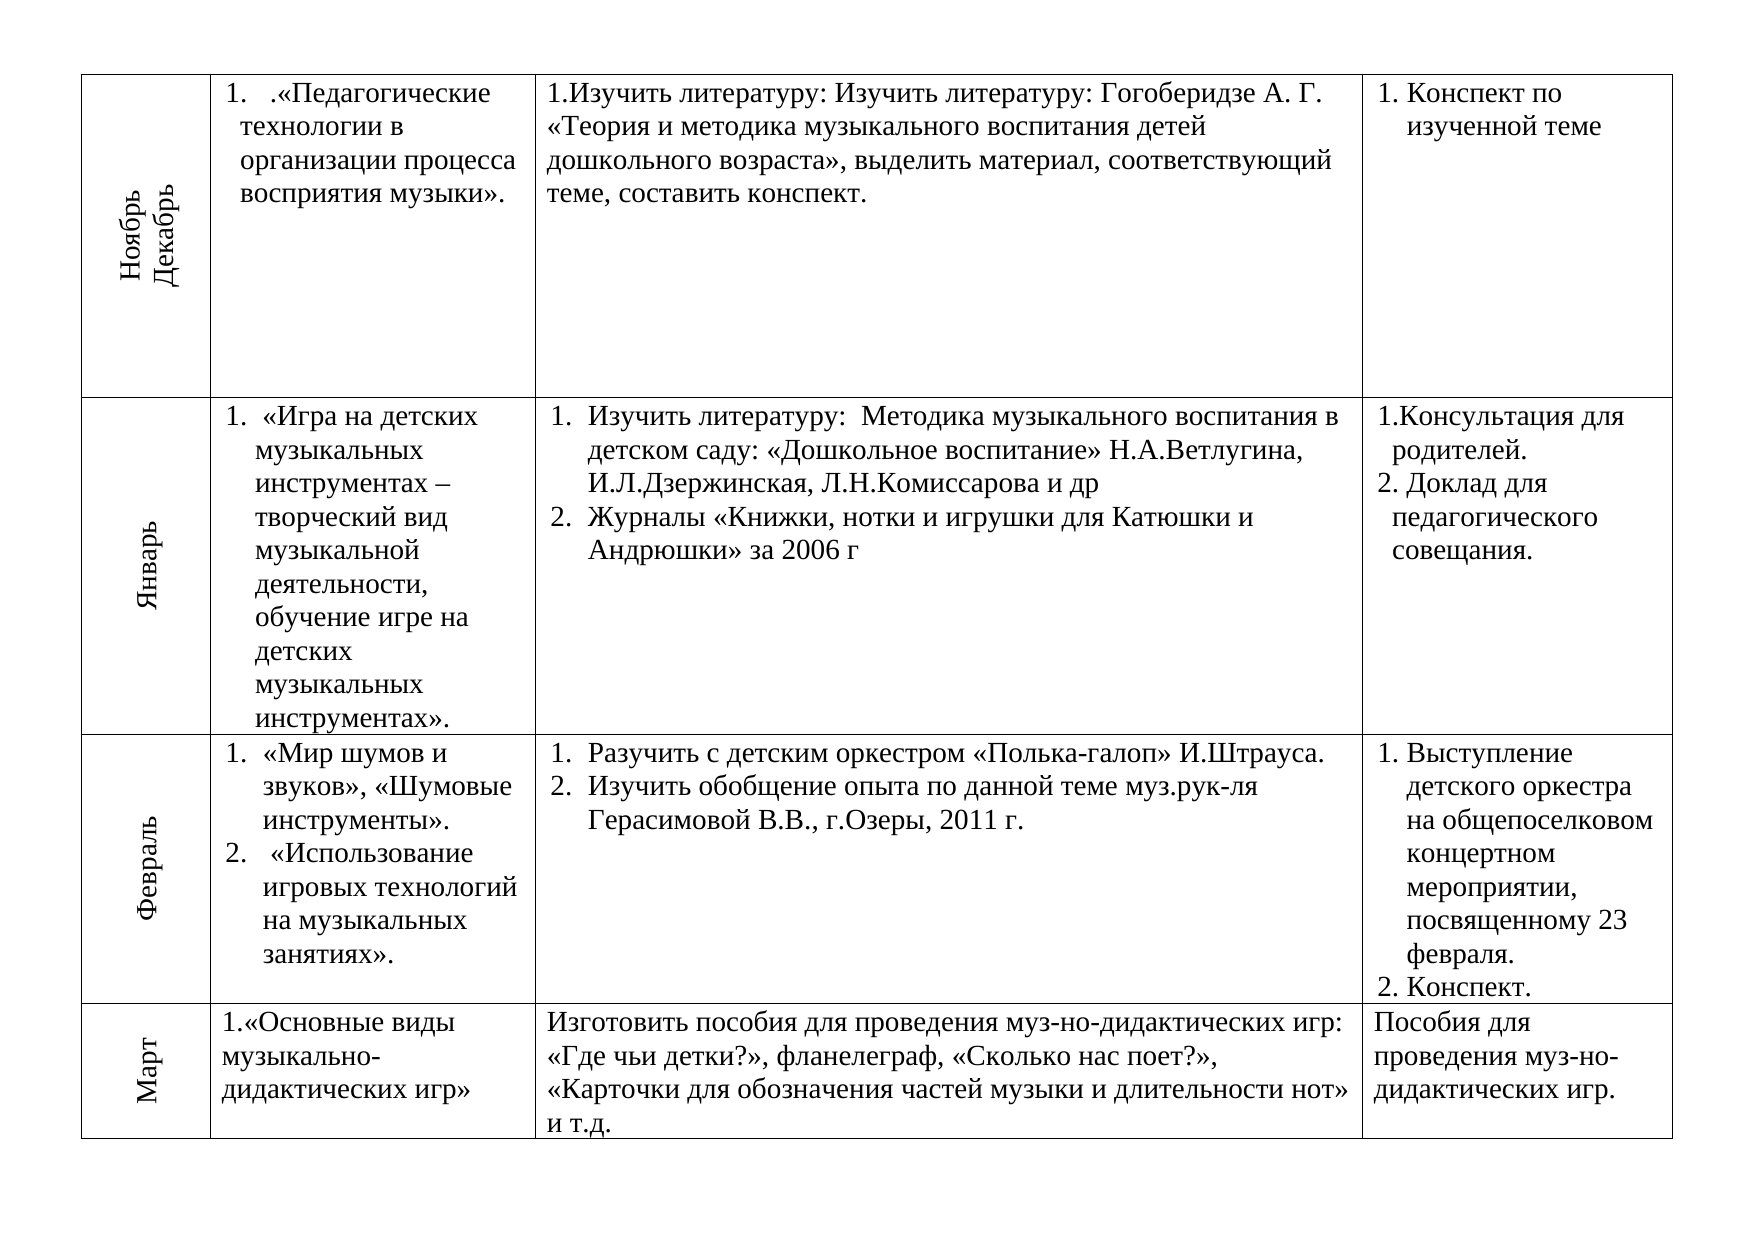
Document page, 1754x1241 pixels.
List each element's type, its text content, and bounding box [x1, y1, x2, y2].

table_cell Март [82, 1004, 210, 1138]
table_cell Изучить литературу: Методика музыкального воспитания в детском саду: «Дошкольное воспитание» Н.А.Ветлугина, И.Л.Дзержинская, Л.Н.Комиссарова и др Журналы «Книжки, нотки и игрушки для Катюшки и Андрюшки» за 2006 г [536, 398, 1362, 734]
table_cell Изготовить пособия для проведения муз-но-дидактических игр: «Где чьи детки?», фланелеграф, «Сколько нас поет?», «Карточки для обозначения частей музыки и длительности нот» и т.д. [536, 1004, 1362, 1138]
table_cell Выступление детского оркестра на общепоселковом концертном мероприятии, посвященному 23 февраля. Конспект. [1363, 735, 1672, 1003]
table_cell Разучить с детским оркестром «Полька-галоп» И.Штрауса. Изучить обобщение опыта по данной теме муз.рук-ля Герасимовой В.В., г.Озеры, 2011 г. [536, 735, 1362, 1003]
table_cell «Игра на детских музыкальных инструментах – творческий вид музыкальной деятельности, обучение игре на детских музыкальных инструментах». [211, 398, 535, 734]
table_cell Февраль [82, 735, 210, 1003]
table_cell .«Педагогические технологии в организации процесса восприятия музыки». [211, 75, 535, 397]
table_cell Ноябрь Декабрь [82, 75, 210, 397]
table_cell Конспект по изученной теме [1363, 75, 1672, 397]
table_cell 1.Изучить литературу: Изучить литературу: Гогоберидзе А. Г. «Теория и методика музыкального воспитания детей дошкольного возраста», выделить материал, соответствующий теме, составить конспект. [536, 75, 1362, 397]
table_cell 1.Консультация для родителей. 2. Доклад для педагогического совещания. [1363, 398, 1672, 734]
table_cell Пособия для проведения муз-но-дидактических игр. [1363, 1004, 1672, 1138]
table_cell Январь [82, 398, 210, 734]
table_cell 1.«Основные виды музыкально-дидактических игр» [211, 1004, 535, 1138]
table_cell «Мир шумов и звуков», «Шумовые инструменты». «Использование игровых технологий на музыкальных занятиях». [211, 735, 535, 1003]
